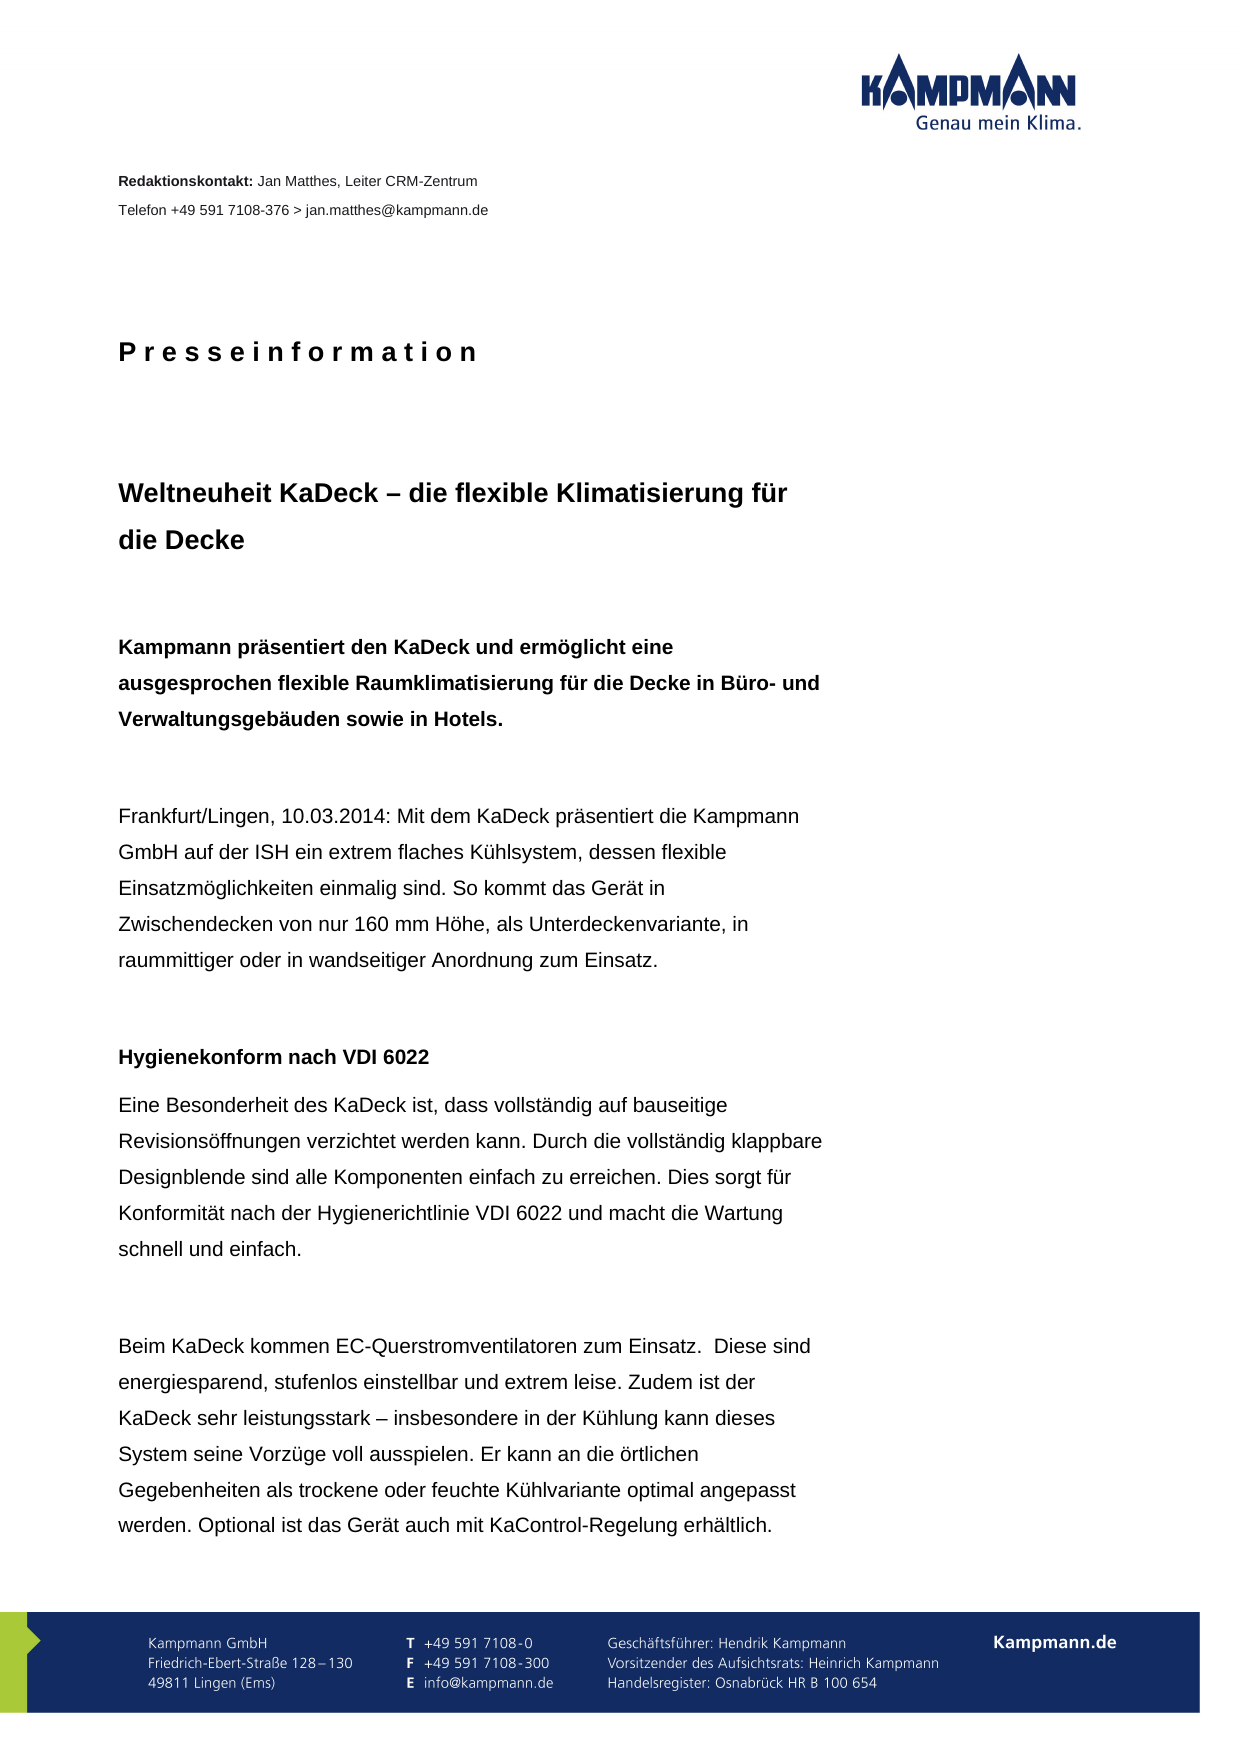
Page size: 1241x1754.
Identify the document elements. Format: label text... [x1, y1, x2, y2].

picture [0, 1612, 1241, 1754]
text Redaktionskontakt: Jan Matthes, Leiter CRM-Zentrum [118, 172, 826, 189]
text Hygienekonform nach VDI 6022 [118, 1044, 826, 1068]
text Beim KaDeck kommen EC-Querstromventilatoren zum Einsatz. Diese sind energiesparend, stufenlos einstellbar und extrem leise. Zudem ist der KaDeck sehr leistungsstark – insbesondere in der Kühlung kann dieses System seine Vorzüge voll ausspielen. Er kann an die örtlichen Gegebenheiten als trockene oder feuchte Kühlvariante optimal angepasst werden. Optional ist das Gerät auch mit KaControl-Regelung erhältlich. [118, 1334, 826, 1537]
text Eine Besonderheit des KaDeck ist, dass vollständig auf bauseitige Revisionsöffnungen verzichtet werden kann. Durch die vollständig klappbare Designblende sind alle Komponenten einfach zu erreichen. Dies sorgt für Konformität nach der Hygienerichtlinie VDI 6022 und macht die Wartung schnell und einfach. [118, 1093, 826, 1261]
text Frankfurt/Lingen, 10.03.2014: Mit dem KaDeck präsentiert die Kampmann GmbH auf der ISH ein extrem flaches Kühlsystem, dessen flexible Einsatzmöglichkeiten einmalig sind. So kommt das Gerät in Zwischendecken von nur 160 mm Höhe, als Unterdeckenvariante, in raummittiger oder in wandseitiger Anordnung zum Einsatz. [118, 804, 826, 972]
text Weltneuheit KaDeck – die flexible Klimatisierung für die Decke [118, 477, 826, 555]
text P r e s s e i n f o r m a t i o n [118, 336, 826, 368]
picture [0, 0, 1241, 130]
text Kampmann präsentiert den KaDeck und ermöglicht eine ausgesprochen flexible Raumklimatisierung für die Decke in Büro- und Verwaltungsgebäuden sowie in Hotels. [118, 635, 826, 731]
text Telefon +49 591 7108-376 > jan.matthes@kampmann.de [118, 202, 826, 218]
